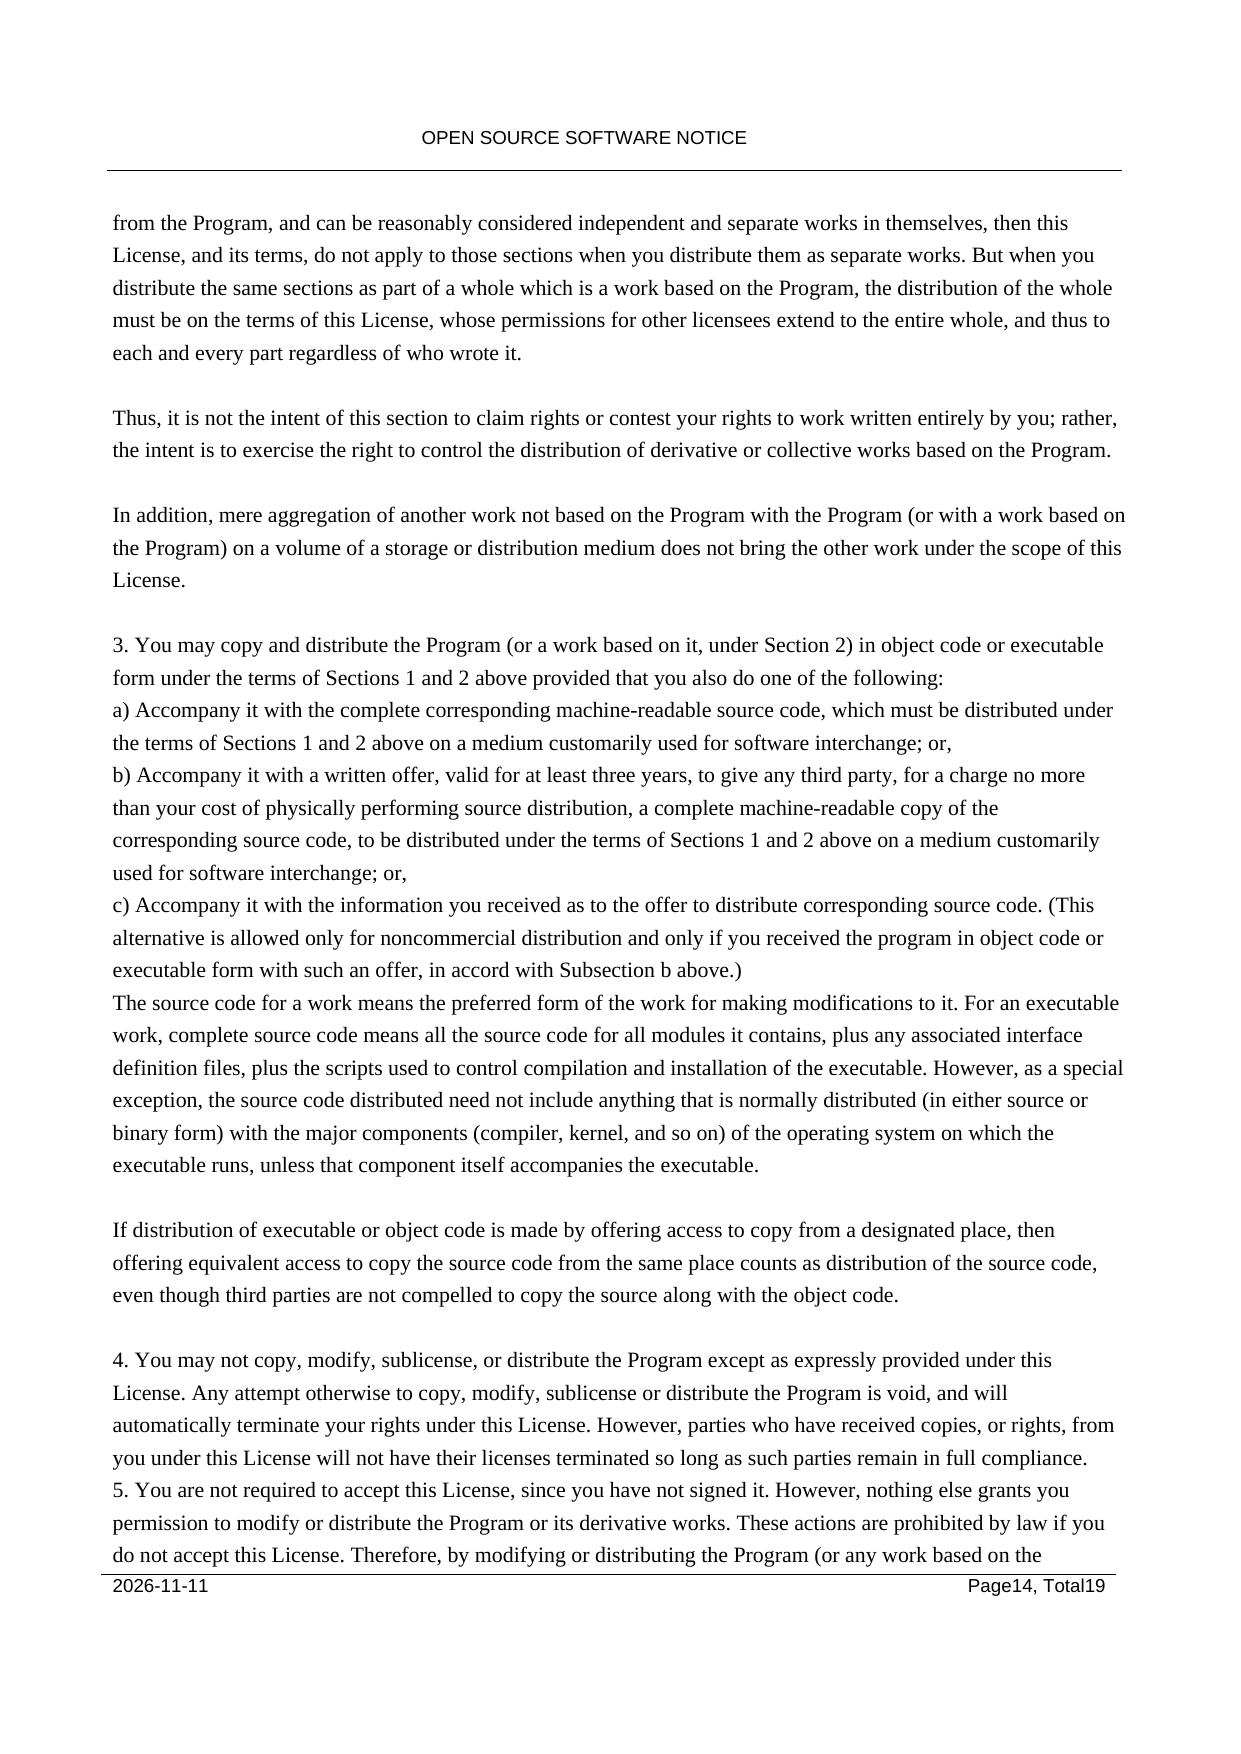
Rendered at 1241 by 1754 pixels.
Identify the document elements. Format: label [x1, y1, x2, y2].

text [112, 206, 1128, 1571]
